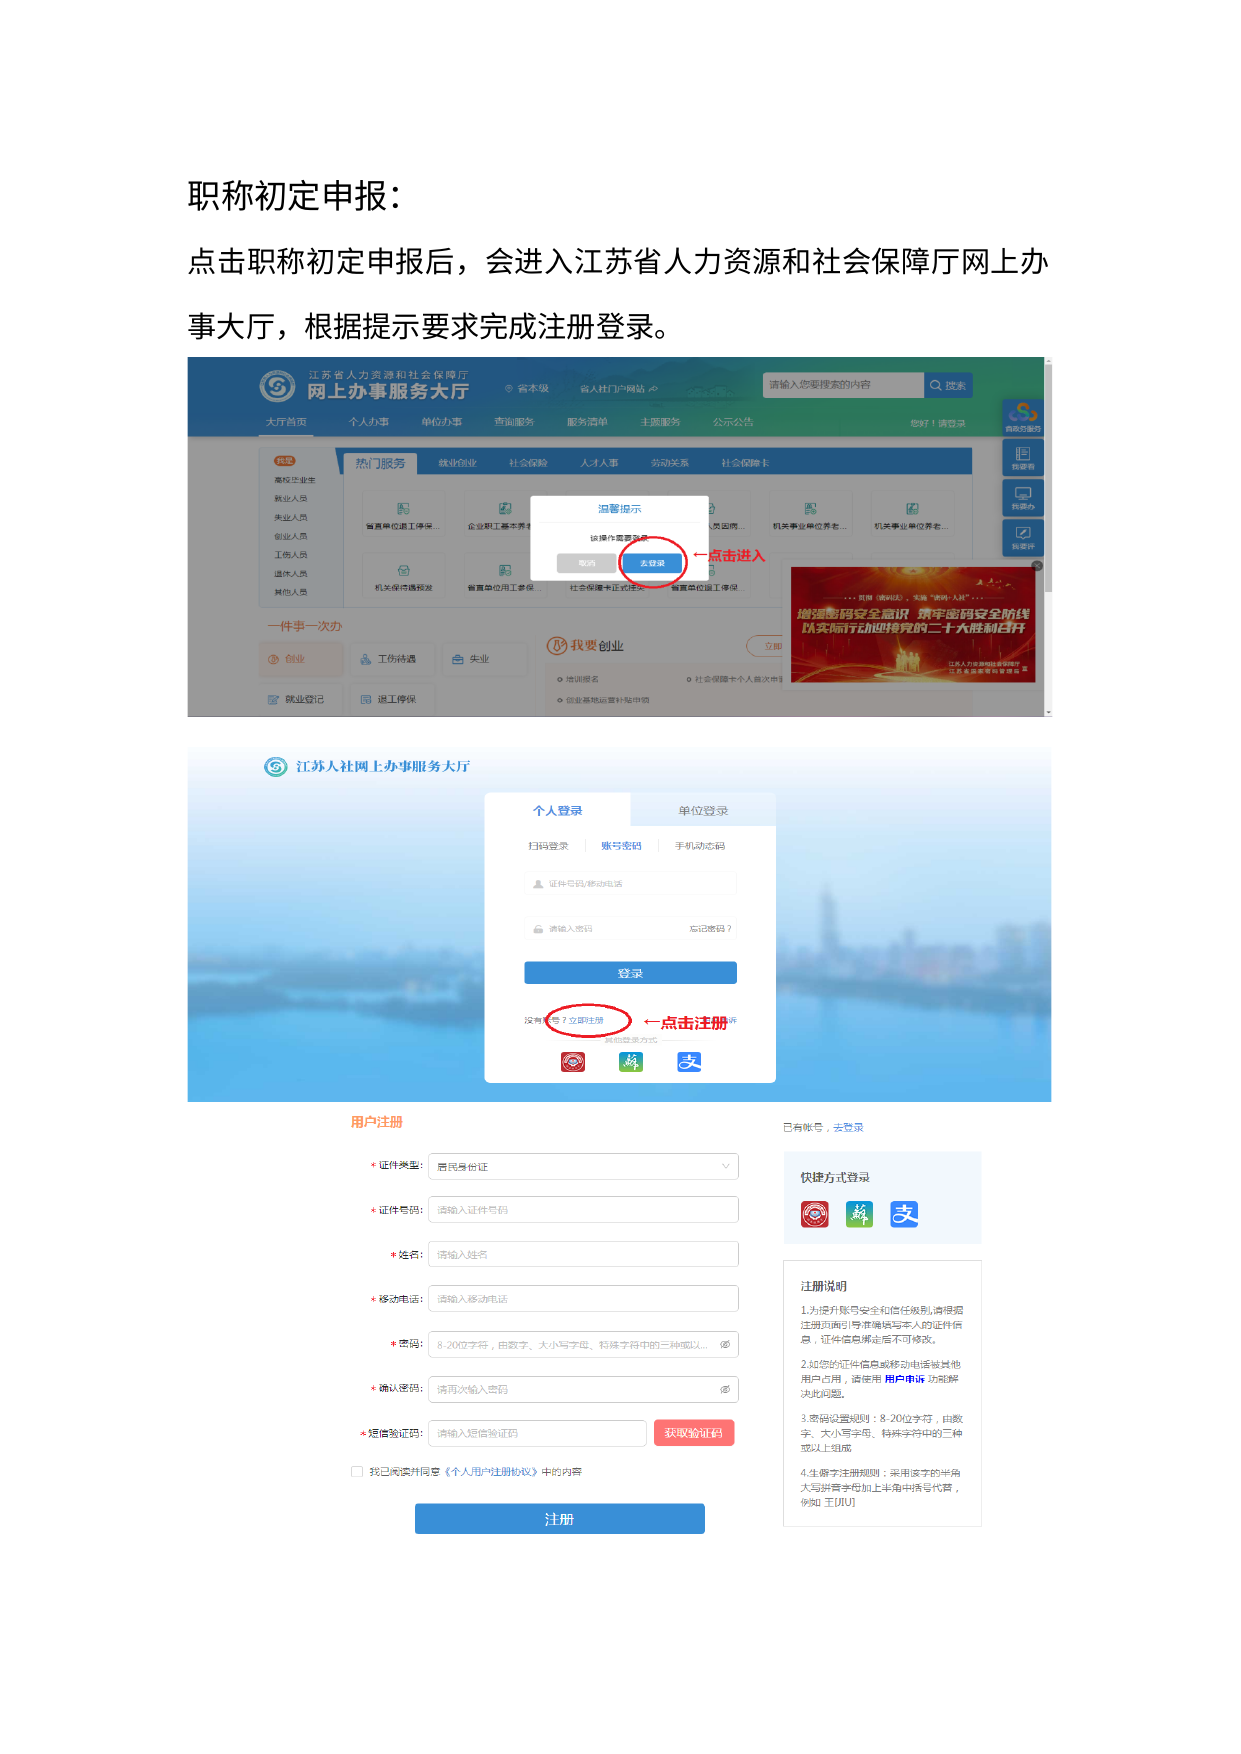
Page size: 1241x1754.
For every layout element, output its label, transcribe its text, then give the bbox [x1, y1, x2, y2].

list 职称初定申报： [187, 162, 1053, 227]
picture [187, 1104, 1049, 1586]
picture [187, 357, 1053, 717]
list 点击职称初定申报后，会进入江苏省人力资源和社会保障厅网上办事大厅，根据提示要求完成注册登录。 [187, 227, 1053, 357]
picture [187, 747, 1052, 1102]
